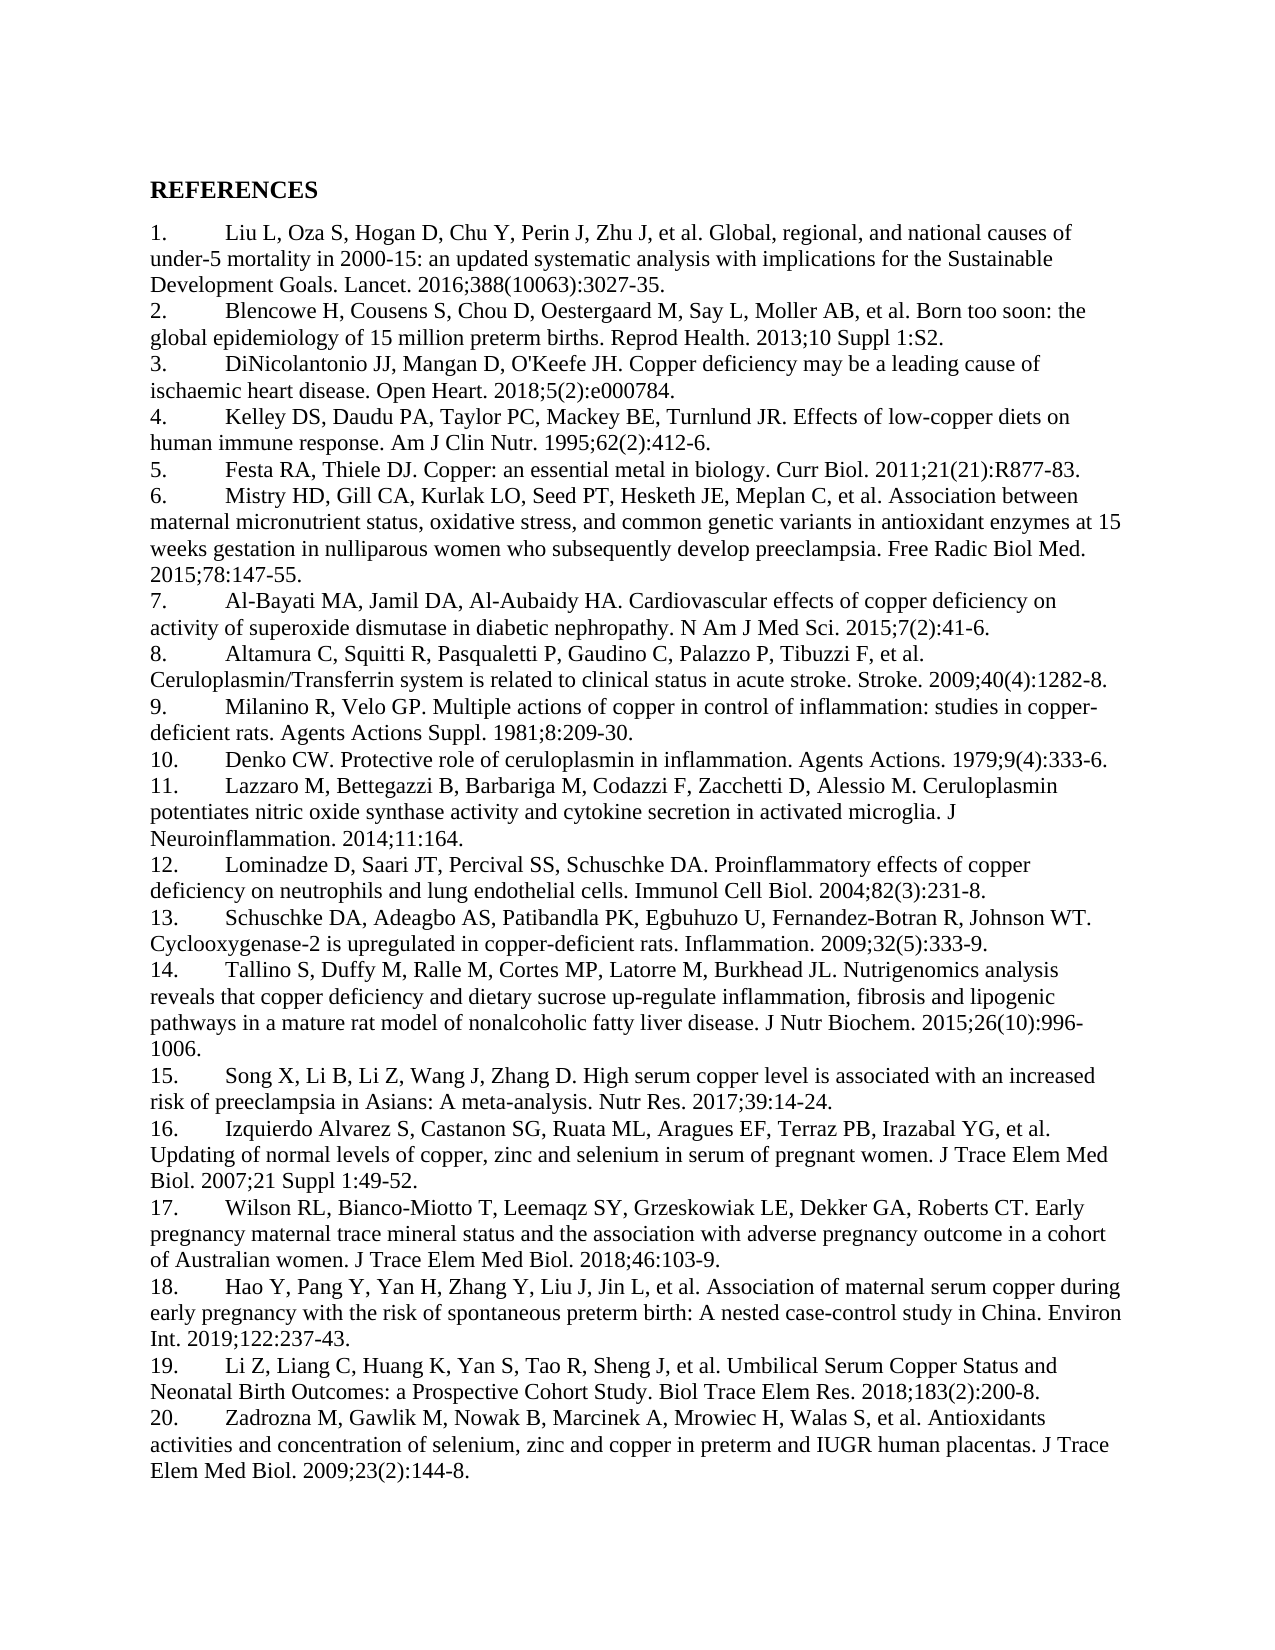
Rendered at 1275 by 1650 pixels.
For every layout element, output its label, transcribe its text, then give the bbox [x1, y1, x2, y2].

text 8. Altamura C, Squitti R, Pasqualetti P, Gaudino C, Palazzo P, Tibuzzi F, et al. Ceruloplasmin/Transferrin system is related to clinical status in acute stroke. Stroke. 2009;40(4):1282-8. [150, 640, 1125, 693]
text 17. Wilson RL, Bianco-Miotto T, Leemaqz SY, Grzeskowiak LE, Dekker GA, Roberts CT. Early pregnancy maternal trace mineral status and the association with adverse pregnancy outcome in a cohort of Australian women. J Trace Elem Med Biol. 2018;46:103-9. [150, 1194, 1125, 1273]
text 12. Lominadze D, Saari JT, Percival SS, Schuschke DA. Proinflammatory effects of copper deficiency on neutrophils and lung endothelial cells. Immunol Cell Biol. 2004;82(3):231-8. [150, 851, 1125, 904]
text 1. Liu L, Oza S, Hogan D, Chu Y, Perin J, Zhu J, et al. Global, regional, and national causes of under-5 mortality in 2000-15: an updated systematic analysis with implications for the Sustainable Development Goals. Lancet. 2016;388(10063):3027-35. [150, 218, 1125, 298]
subtitle REFERENCES [150, 175, 1125, 204]
text 6. Mistry HD, Gill CA, Kurlak LO, Seed PT, Hesketh JE, Meplan C, et al. Association between maternal micronutrient status, oxidative stress, and common genetic variants in antioxidant enzymes at 15 weeks gestation in nulliparous women who subsequently develop preeclampsia. Free Radic Biol Med. 2015;78:147-55. [150, 482, 1125, 587]
text 9. Milanino R, Velo GP. Multiple actions of copper in control of inflammation: studies in copper-deficient rats. Agents Actions Suppl. 1981;8:209-30. [150, 693, 1125, 746]
text 7. Al-Bayati MA, Jamil DA, Al-Aubaidy HA. Cardiovascular effects of copper deficiency on activity of superoxide dismutase in diabetic nephropathy. N Am J Med Sci. 2015;7(2):41-6. [150, 587, 1125, 640]
text 13. Schuschke DA, Adeagbo AS, Patibandla PK, Egbuhuzo U, Fernandez-Botran R, Johnson WT. Cyclooxygenase-2 is upregulated in copper-deficient rats. Inflammation. 2009;32(5):333-9. [150, 904, 1125, 956]
text 15. Song X, Li B, Li Z, Wang J, Zhang D. High serum copper level is associated with an increased risk of preeclampsia in Asians: A meta-analysis. Nutr Res. 2017;39:14-24. [150, 1062, 1125, 1114]
text 3. DiNicolantonio JJ, Mangan D, O'Keefe JH. Copper deficiency may be a leading cause of ischaemic heart disease. Open Heart. 2018;5(2):e000784. [150, 350, 1125, 403]
text 11. Lazzaro M, Bettegazzi B, Barbariga M, Codazzi F, Zacchetti D, Alessio M. Ceruloplasmin potentiates nitric oxide synthase activity and cytokine secretion in activated microglia. J Neuroinflammation. 2014;11:164. [150, 772, 1125, 851]
text 2. Blencowe H, Cousens S, Chou D, Oestergaard M, Say L, Moller AB, et al. Born too soon: the global epidemiology of 15 million preterm births. Reprod Health. 2013;10 Suppl 1:S2. [150, 298, 1125, 350]
text 16. Izquierdo Alvarez S, Castanon SG, Ruata ML, Aragues EF, Terraz PB, Irazabal YG, et al. Updating of normal levels of copper, zinc and selenium in serum of pregnant women. J Trace Elem Med Biol. 2007;21 Suppl 1:49-52. [150, 1114, 1125, 1194]
text 20. Zadrozna M, Gawlik M, Nowak B, Marcinek A, Mrowiec H, Walas S, et al. Antioxidants activities and concentration of selenium, zinc and copper in preterm and IUGR human placentas. J Trace Elem Med Biol. 2009;23(2):144-8. [150, 1404, 1125, 1483]
text 14. Tallino S, Duffy M, Ralle M, Cortes MP, Latorre M, Burkhead JL. Nutrigenomics analysis reveals that copper deficiency and dietary sucrose up-regulate inflammation, fibrosis and lipogenic pathways in a mature rat model of nonalcoholic fatty liver disease. J Nutr Biochem. 2015;26(10):996-1006. [150, 956, 1125, 1062]
text 10. Denko CW. Protective role of ceruloplasmin in inflammation. Agents Actions. 1979;9(4):333-6. [150, 746, 1125, 772]
text 19. Li Z, Liang C, Huang K, Yan S, Tao R, Sheng J, et al. Umbilical Serum Copper Status and Neonatal Birth Outcomes: a Prospective Cohort Study. Biol Trace Elem Res. 2018;183(2):200-8. [150, 1352, 1125, 1404]
text 5. Festa RA, Thiele DJ. Copper: an essential metal in biology. Curr Biol. 2011;21(21):R877-83. [150, 456, 1125, 482]
text 4. Kelley DS, Daudu PA, Taylor PC, Mackey BE, Turnlund JR. Effects of low-copper diets on human immune response. Am J Clin Nutr. 1995;62(2):412-6. [150, 403, 1125, 456]
text 18. Hao Y, Pang Y, Yan H, Zhang Y, Liu J, Jin L, et al. Association of maternal serum copper during early pregnancy with the risk of spontaneous preterm birth: A nested case-control study in China. Environ Int. 2019;122:237-43. [150, 1273, 1125, 1352]
